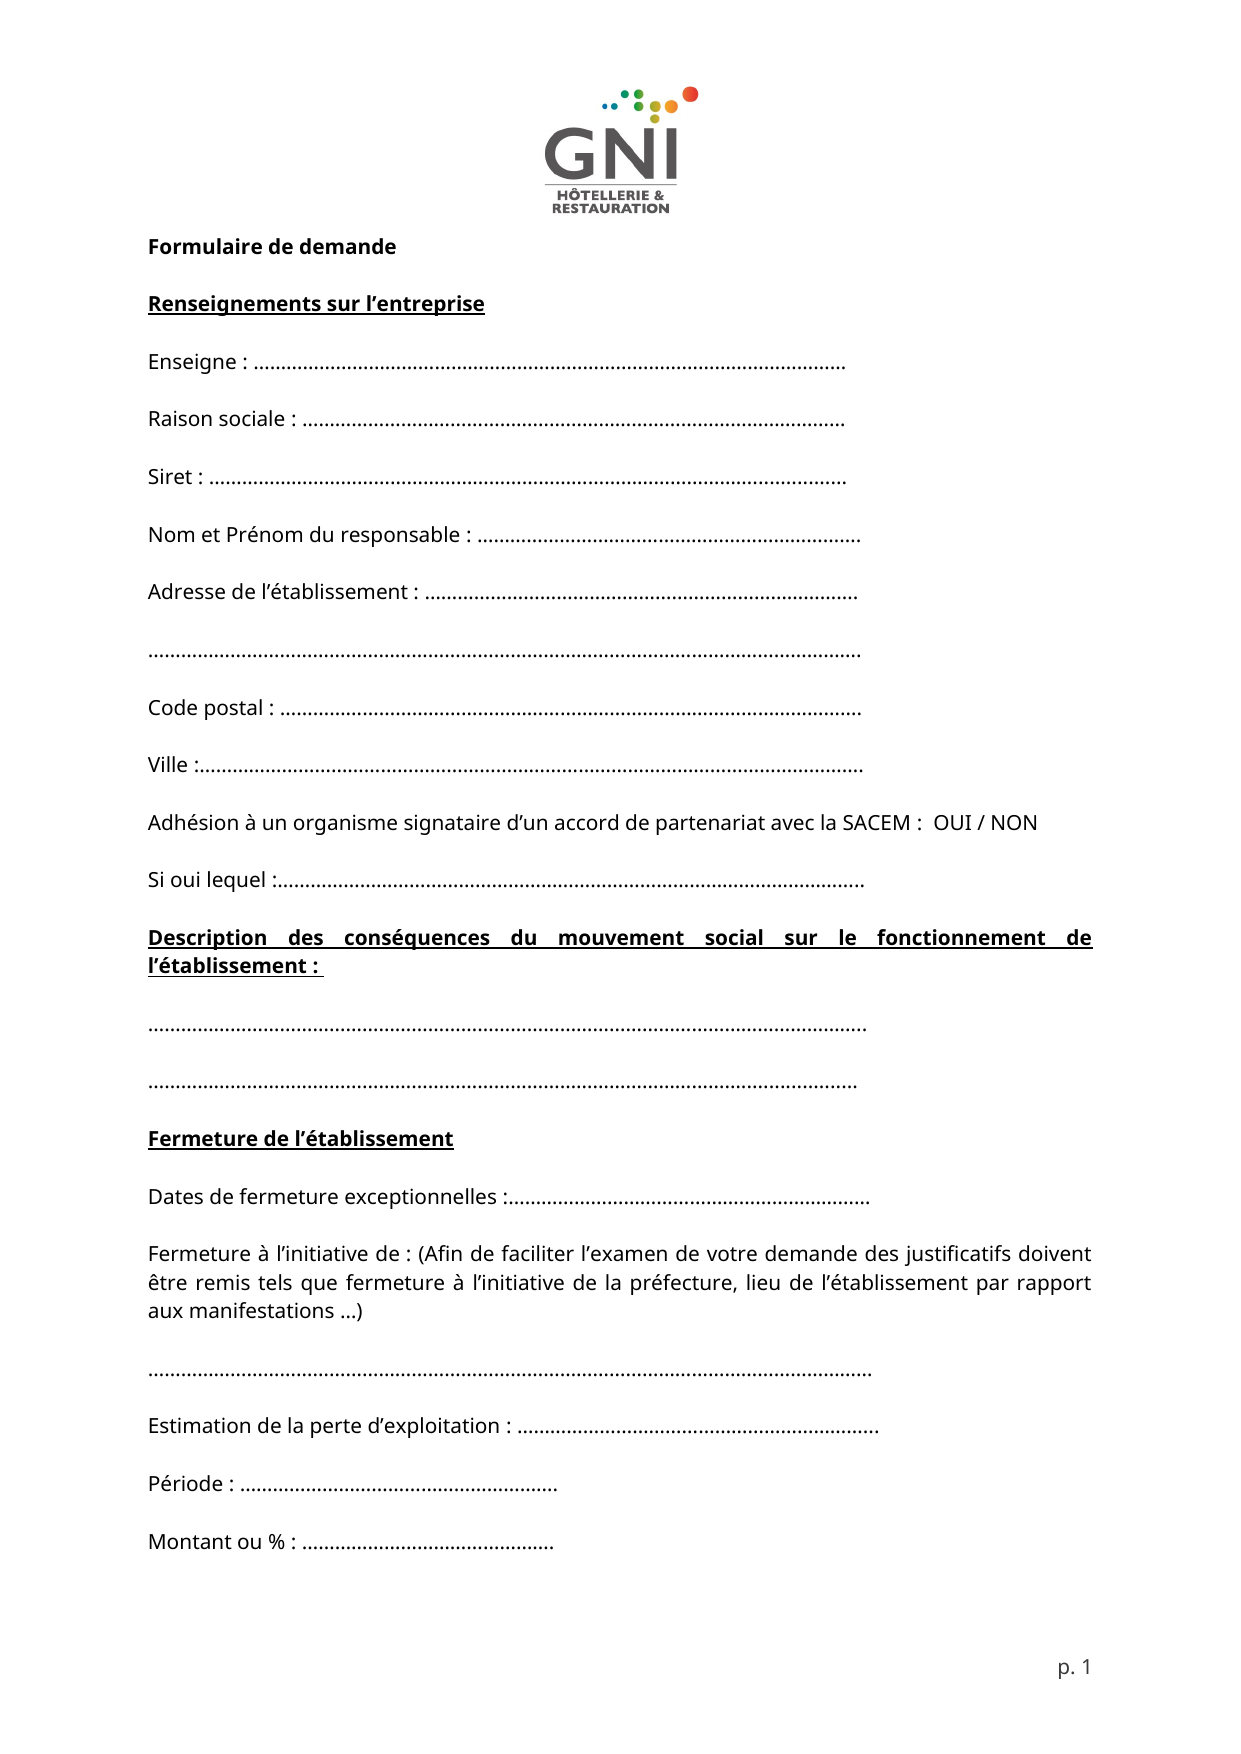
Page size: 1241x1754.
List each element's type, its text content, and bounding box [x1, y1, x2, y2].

text …………………………………………………………………………………………………………………. [148, 635, 1093, 663]
text Ville :…………………………………………………………………………………………………………. [148, 750, 1093, 779]
text Description des conséquences du mouvement social sur le fonctionnement de l’établissement : [148, 923, 1093, 947]
text Code postal : ……………………………………………………………………………………………. [148, 693, 1093, 721]
text Fermeture à l’initiative de : (Afin de faciliter l’examen de votre demande des justificatifs doivent être remis tels que fermeture à l’initiative de la préfecture, lieu de l’établissement par rapport aux manifestations …) [148, 1239, 1093, 1325]
text Nom et Prénom du responsable : ……………………………………………………………. [148, 520, 1093, 548]
text Raison sociale : ……………………………………………………………………………………… [148, 404, 1093, 433]
text Formulaire de demande [148, 232, 1093, 260]
text Siret : ………………………………………………………………………………………................. [148, 462, 1093, 491]
text Adhésion à un organisme signataire d’un accord de partenariat avec la SACEM : OUI / NON [148, 808, 1093, 836]
text Adresse de l’établissement : ……………………………………………………………………. [148, 577, 1093, 606]
text Description des conséquences du mouvement social sur le fonctionnement de l’établissement : [148, 949, 1093, 980]
text ………………………………………………………………………………………………..................... [148, 1067, 1093, 1095]
text Période : …………………………………………………. [148, 1469, 1093, 1498]
text Renseignements sur l’entreprise [148, 289, 1093, 318]
text Enseigne : ……………………………………………………………………………………………… [148, 347, 1093, 375]
text Si oui lequel :…………………………………………………………………………………………….. [148, 865, 1093, 894]
text ………………………………………………………………………………………………………………….. [148, 1009, 1093, 1037]
text Fermeture de l’établissement [148, 1124, 1093, 1153]
text …………………………………………………………………………………………………………………… [148, 1354, 1093, 1382]
text Estimation de la perte d’exploitation : ………………………………………………………... [148, 1412, 1093, 1440]
picture [527, 73, 713, 232]
text Montant ou % : ………………………………………. [148, 1527, 1093, 1555]
text Dates de fermeture exceptionnelles :………………………………………………………… [148, 1182, 1093, 1210]
